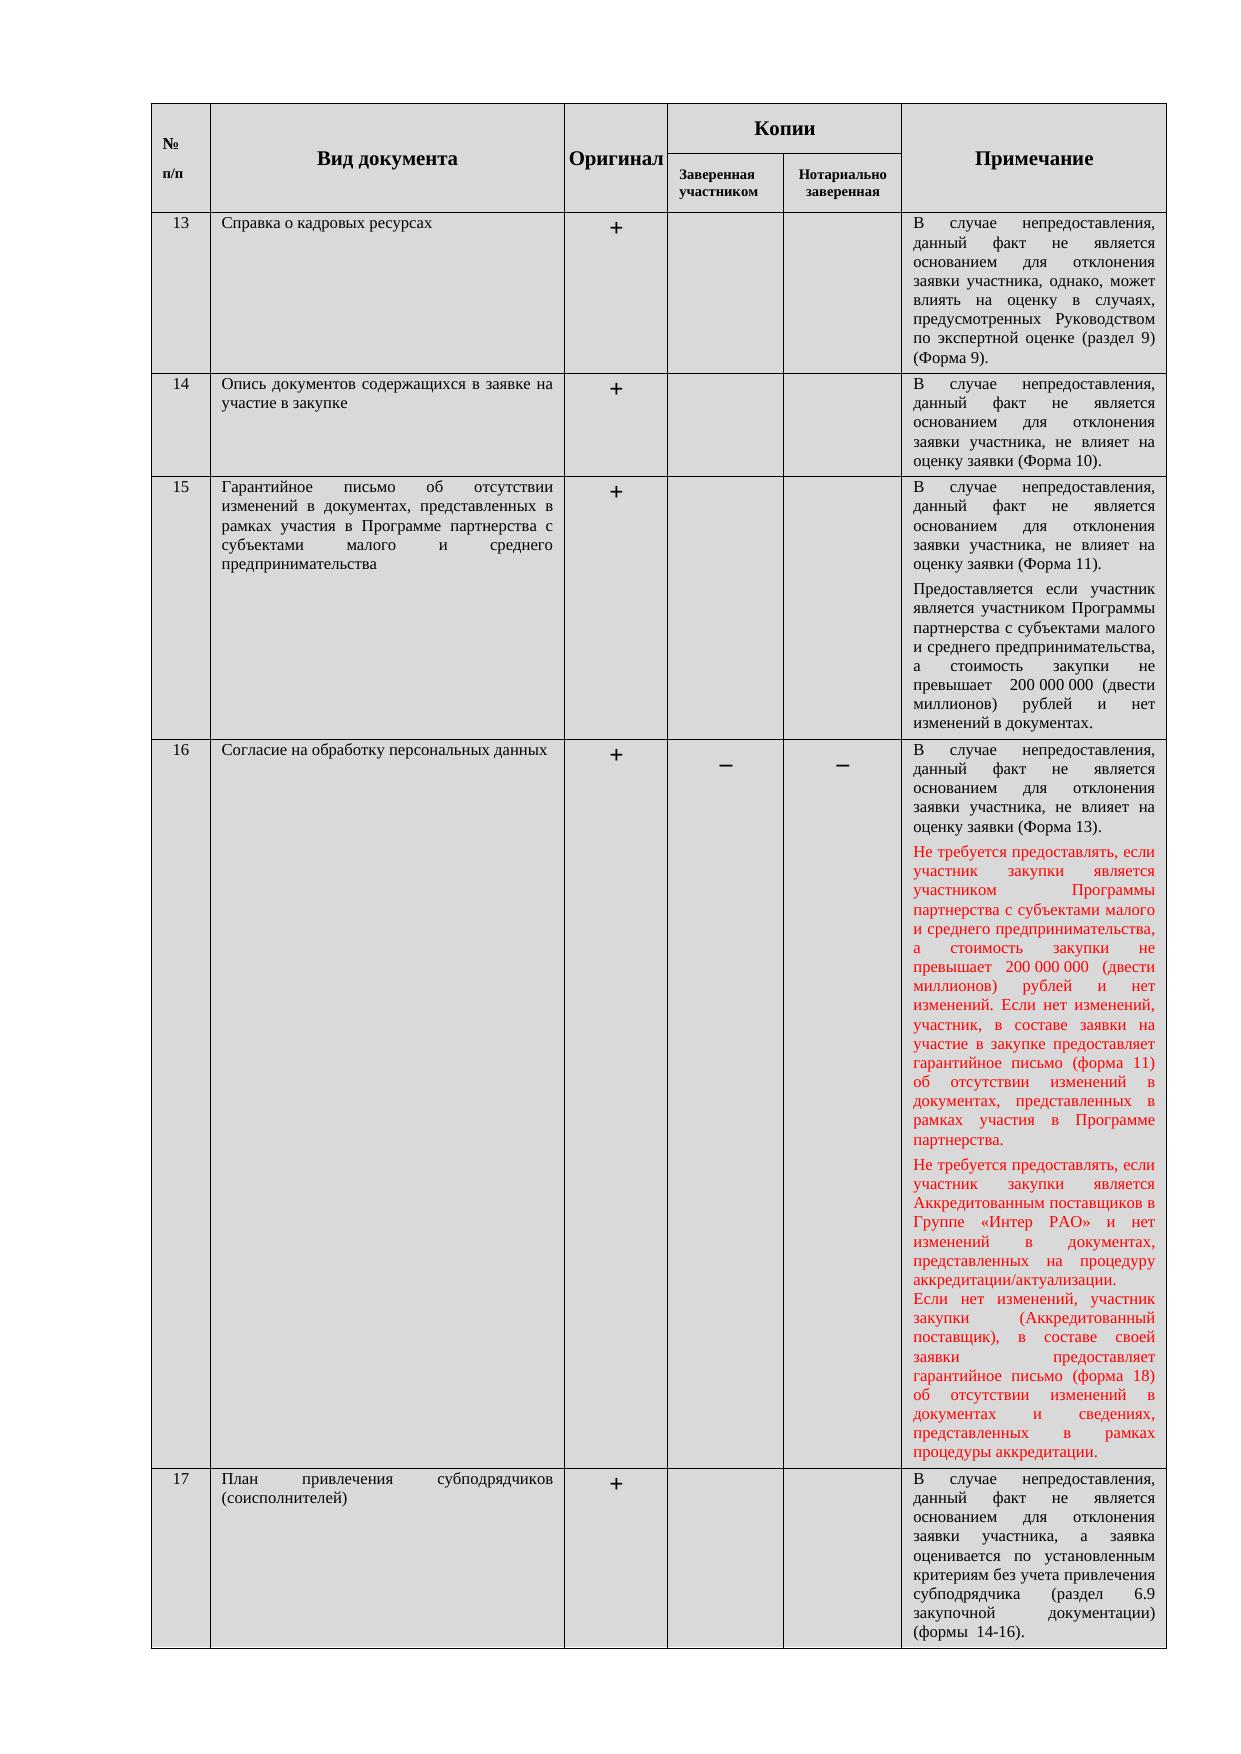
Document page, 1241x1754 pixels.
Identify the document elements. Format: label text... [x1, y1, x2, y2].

table_cell [668, 477, 783, 739]
table_cell В случае непредоставления, данный факт не является основанием для отклонения заявки участника, а заявка оценивается по установленным критериям без учета привлечения субподрядчика (раздел 6.9 закупочной документации) (формы 14-16). [902, 1469, 1166, 1647]
table_cell + [565, 740, 667, 1468]
table_cell [784, 1469, 901, 1647]
table_cell Гарантийное письмо об отсутствии изменений в документах, представленных в рамках участия в Программе партнерства с субъектами малого и среднего предпринимательства [211, 477, 564, 739]
table_cell [668, 374, 783, 476]
table_cell План привлечения субподрядчиков (соисполнителей) [211, 1469, 564, 1647]
table_cell Согласие на обработку персональных данных [211, 740, 564, 1468]
table_header Копии [668, 104, 901, 153]
table_header № п/п [152, 104, 210, 212]
table_cell [668, 213, 783, 373]
table_cell Опись документов содержащихся в заявке на участие в закупке [211, 374, 564, 476]
table_header Оригинал [565, 104, 667, 212]
table_cell + [565, 374, 667, 476]
table_cell 13 [152, 213, 210, 373]
table_cell _ [668, 740, 783, 1468]
table_header Вид документа [211, 104, 564, 212]
table_cell [784, 477, 901, 739]
table_cell 15 [152, 477, 210, 739]
table_header Примечание [902, 104, 1166, 212]
table_cell 16 [152, 740, 210, 1468]
table_cell В случае непредоставления, данный факт не является основанием для отклонения заявки участника, не влияет на оценку заявки (Форма 13). Не требуется предоставлять, если участник закупки является участником Программы партнерства с субъектами малого и среднего предпринимательства, а стоимость закупки не превышает 200 000 000 (двести миллионов) рублей и нет изменений. Если нет изменений, участник, в составе заявки на участие в закупке предоставляет гарантийное письмо (форма 11) об отсутствии изменений в документах, представленных в рамках участия в Программе партнерства. Не требуется предоставлять, если участник закупки является Аккредитованным поставщиков в Группе «Интер РАО» и нет изменений в документах, представленных на процедуру аккредитации/актуализации. Если нет изменений, участник закупки (Аккредитованный поставщик), в составе своей заявки предоставляет гарантийное письмо (форма 18) об отсутствии изменений в документах и сведениях, представленных в рамках процедуры аккредитации. [902, 740, 1166, 1468]
table_cell [668, 1469, 783, 1647]
table_cell В случае непредоставления, данный факт не является основанием для отклонения заявки участника, не влияет на оценку заявки (Форма 10). [902, 374, 1166, 476]
table_cell _ [784, 740, 901, 1468]
table_cell В случае непредоставления, данный факт не является основанием для отклонения заявки участника, не влияет на оценку заявки (Форма 11). Предоставляется если участник является участником Программы партнерства с субъектами малого и среднего предпринимательства, а стоимость закупки не превышает 200 000 000 (двести миллионов) рублей и нет изменений в документах. [902, 477, 1166, 739]
table_cell 17 [152, 1469, 210, 1647]
table_cell [784, 374, 901, 476]
table_cell В случае непредоставления, данный факт не является основанием для отклонения заявки участника, однако, может влиять на оценку в случаях, предусмотренных Руководством по экспертной оценке (раздел 9) (Форма 9). [902, 213, 1166, 373]
table_cell + [565, 213, 667, 373]
table_cell [784, 213, 901, 373]
table_cell Справка о кадровых ресурсах [211, 213, 564, 373]
table_cell Нотариально заверенная [784, 154, 901, 212]
table_cell + [565, 477, 667, 739]
table_cell + [565, 1469, 667, 1647]
table_cell Заверенная участником [668, 154, 783, 212]
table_cell 14 [152, 374, 210, 476]
